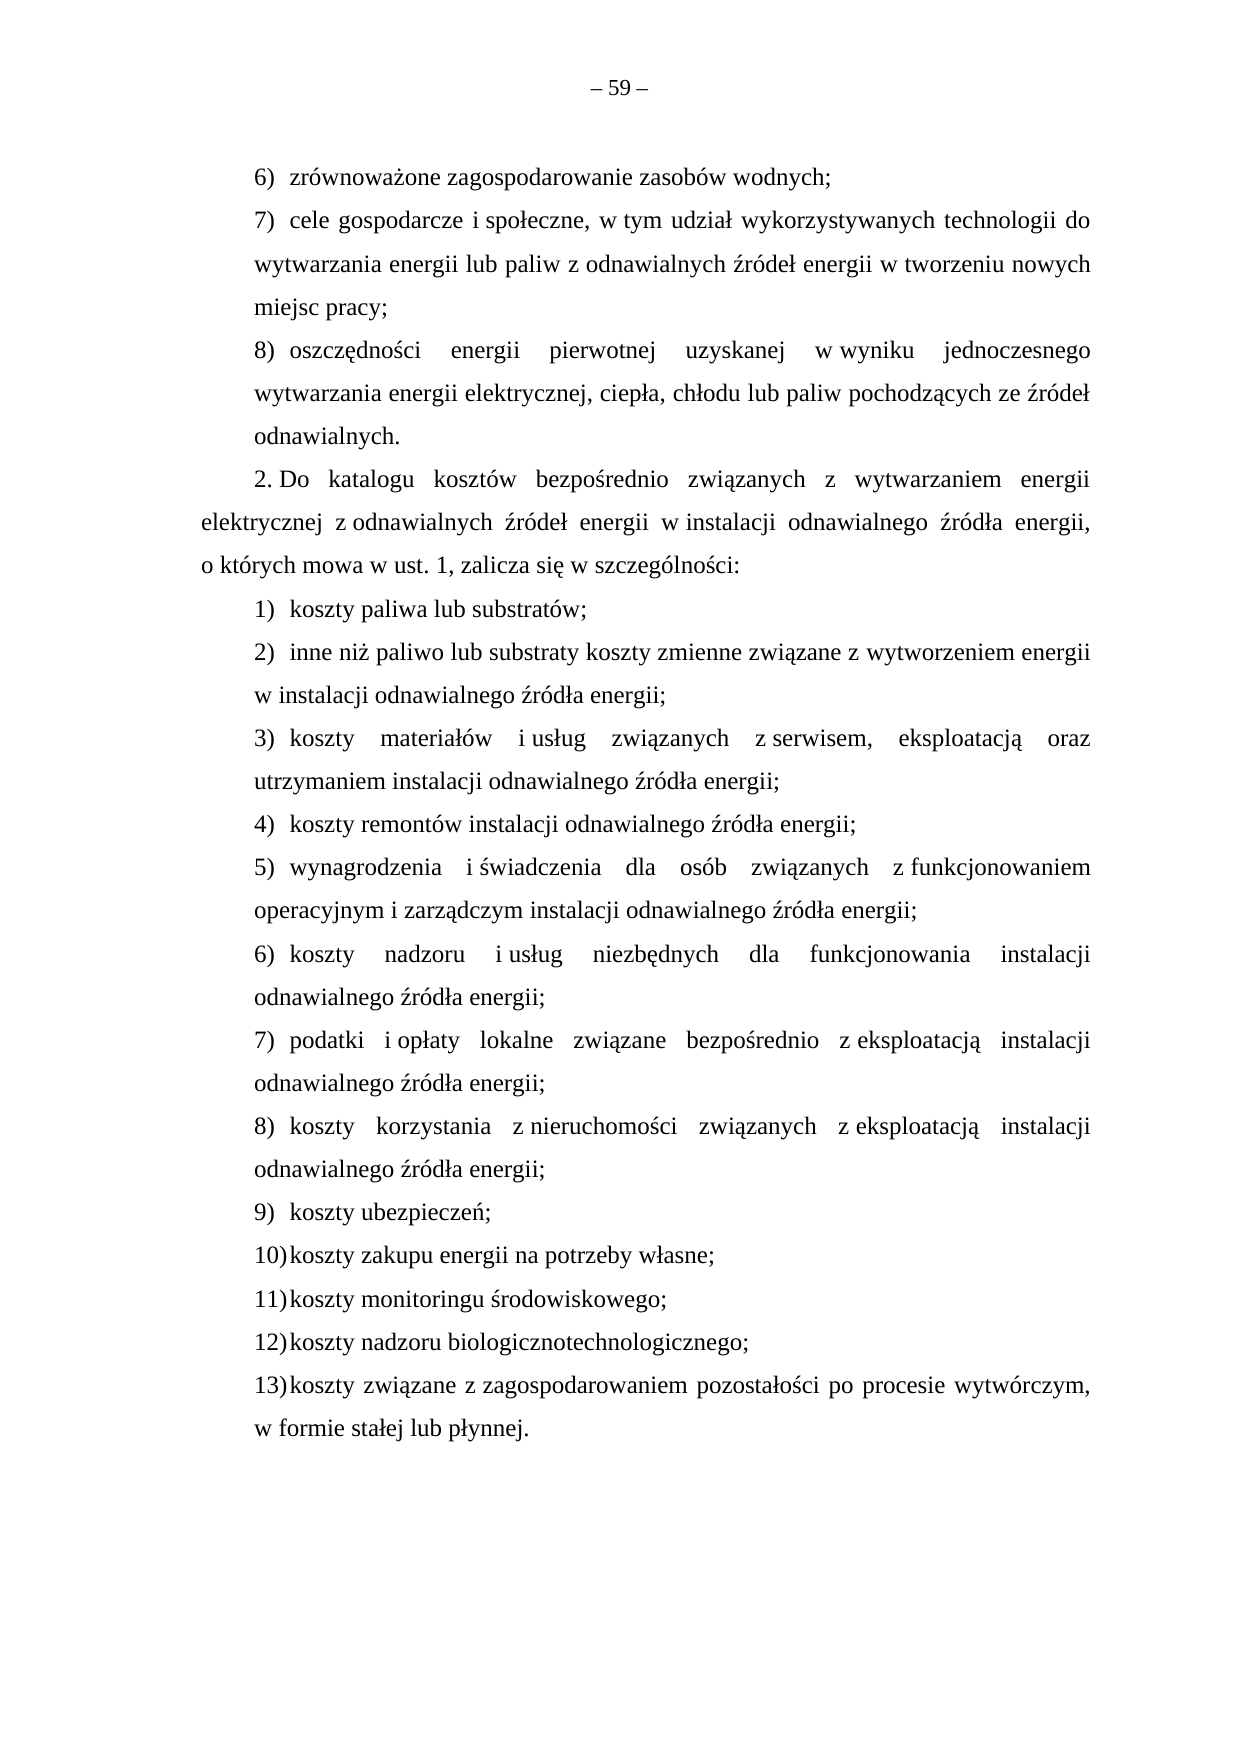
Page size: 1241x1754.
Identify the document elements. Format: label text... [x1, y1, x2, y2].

text 9) koszty ubezpieczeń; [254, 1197, 1091, 1226]
text 3) koszty materiałów i usług związanych z serwisem, eksploatacją oraz utrzymaniem instalacji odnawialnego źródła energii; [254, 723, 1091, 795]
text 5) wynagrodzenia i świadczenia dla osób związanych z funkcjonowaniem operacyjnym i zarządczym instalacji odnawialnego źródła energii; [254, 852, 1091, 924]
text 4) koszty remontów instalacji odnawialnego źródła energii; [254, 809, 1091, 838]
text 13) koszty związane z zagospodarowaniem pozostałości po procesie wytwórczym, w formie stałej lub płynnej. [254, 1370, 1091, 1442]
text 7) podatki i opłaty lokalne związane bezpośrednio z eksploatacją instalacji odnawialnego źródła energii; [254, 1025, 1091, 1097]
text 2. Do katalogu kosztów bezpośrednio związanych z wytwarzaniem energii elektrycznej z odnawialnych źródeł energii w instalacji odnawialnego źródła energii, o których mowa w ust. 1, zalicza się w szczególności: [201, 464, 1091, 579]
text 10) koszty zakupu energii na potrzeby własne; [254, 1241, 1091, 1269]
text 7) cele gospodarcze i społeczne, w tym udział wykorzystywanych technologii do wytwarzania energii lub paliw z odnawialnych źródeł energii w tworzeniu nowych miejsc pracy; [254, 206, 1091, 321]
text 11) koszty monitoringu środowiskowego; [254, 1284, 1091, 1312]
text 2) inne niż paliwo lub substraty koszty zmienne związane z wytworzeniem energii w instalacji odnawialnego źródła energii; [254, 637, 1091, 709]
text 6) zrównoważone zagospodarowanie zasobów wodnych; [254, 162, 1091, 191]
text 8) koszty korzystania z nieruchomości związanych z eksploatacją instalacji odnawialnego źródła energii; [254, 1111, 1091, 1183]
text 8) oszczędności energii pierwotnej uzyskanej w wyniku jednoczesnego wytwarzania energii elektrycznej, ciepła, chłodu lub paliw pochodzących ze źródeł odnawialnych. [254, 335, 1091, 450]
text 1) koszty paliwa lub substratów; [254, 594, 1091, 622]
text 6) koszty nadzoru i usług niezbędnych dla funkcjonowania instalacji odnawialnego źródła energii; [254, 939, 1091, 1011]
text 12) koszty nadzoru biologiczno­technologicznego; [254, 1327, 1091, 1356]
